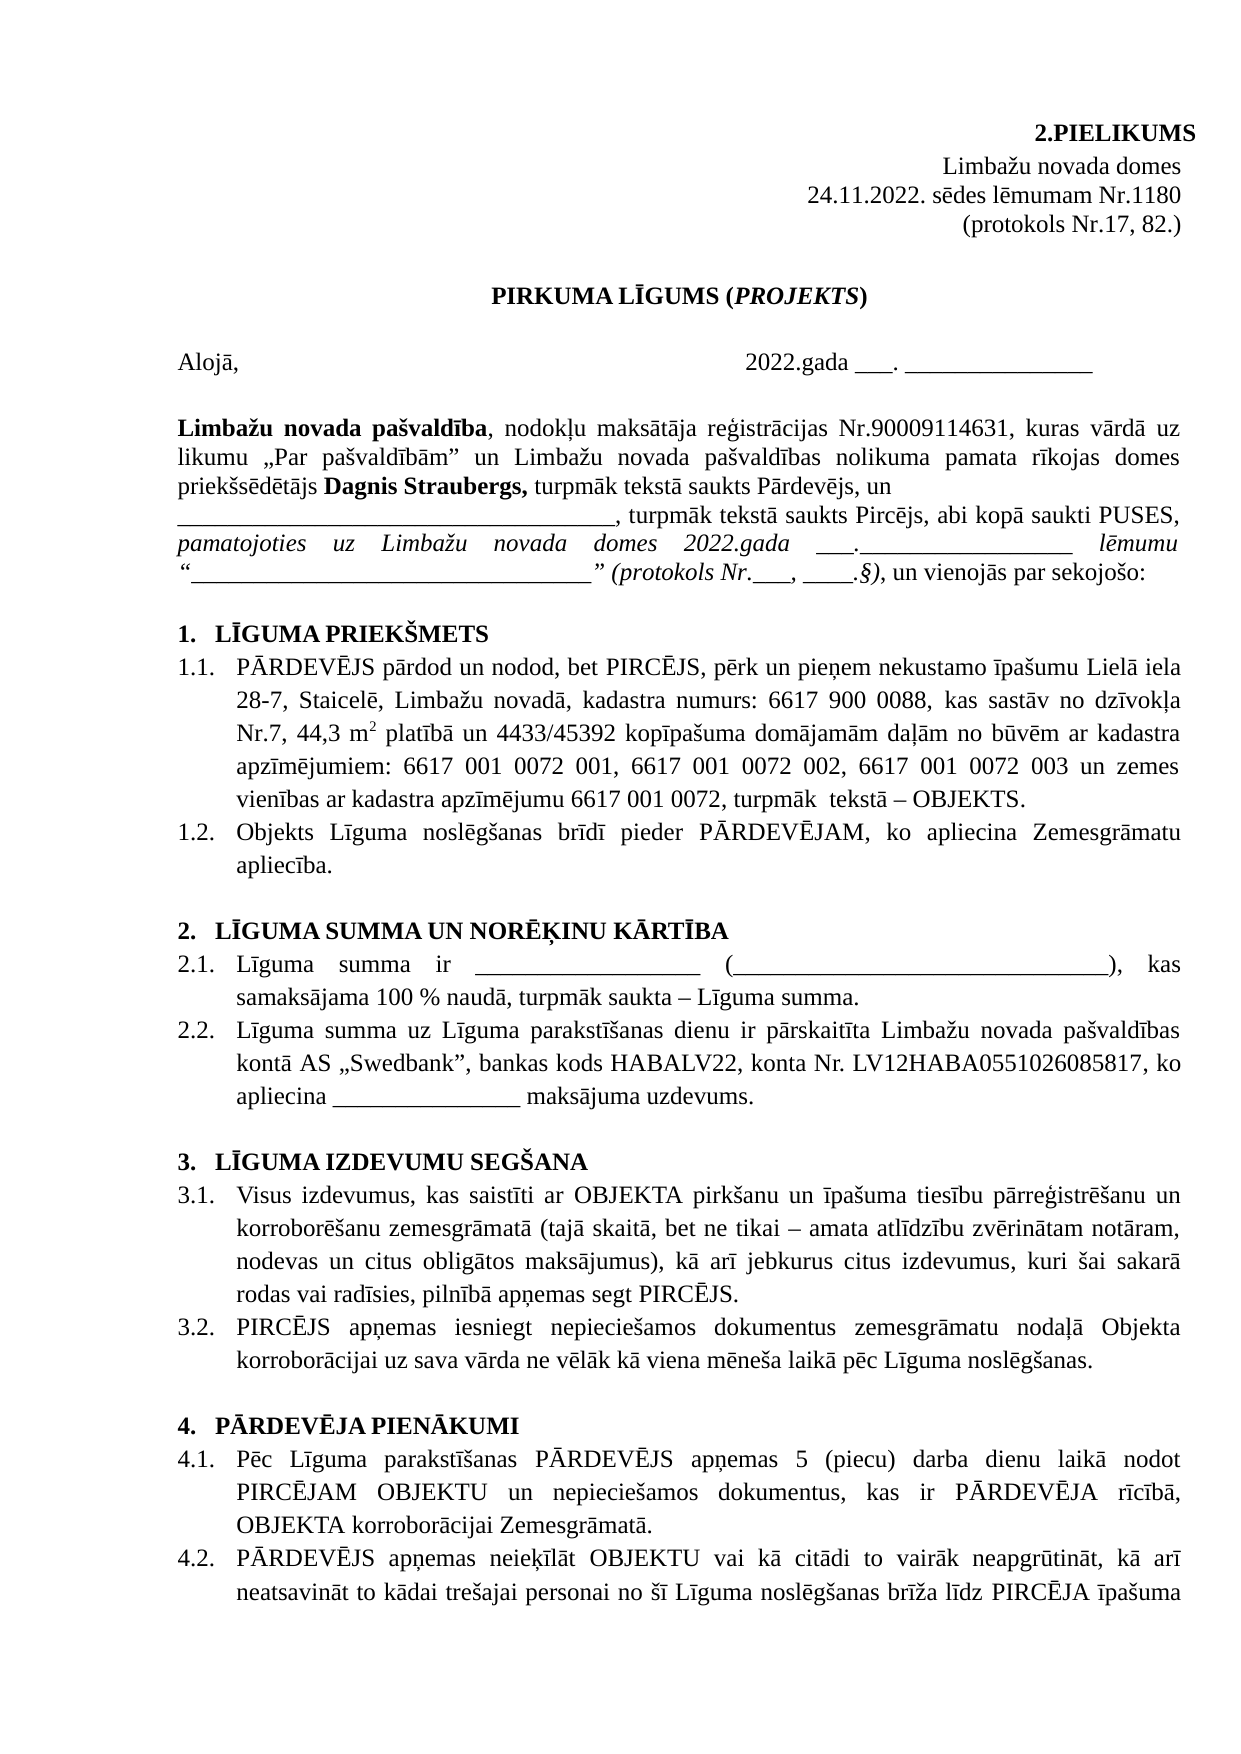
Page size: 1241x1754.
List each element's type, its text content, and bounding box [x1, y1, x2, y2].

list Līguma summa ir __________________ (______________________________), kas samaksājama 100 % naudā, turpmāk saukta – Līguma summa. [177, 949, 1181, 1011]
list Pārdevēja pienākumi [177, 1411, 1181, 1440]
list Pārdevējs pārdod un nodod, bet Pircējs, pērk un pieņem nekustamo īpašumu Lielā iela 28-7, Staicelē, Limbažu novadā, kadastra numurs: 6617 900 0088, kas sastāv no dzīvokļa Nr.7, 44,3 m2 platībā un 4433/45392 kopīpašuma domājamām daļām no būvēm ar kadastra apzīmējumiem: 6617 001 0072 001, 6617 001 0072 002, 6617 001 0072 003 un zemes vienības ar kadastra apzīmējumu 6617 001 0072, turpmāk tekstā – Objekts. [177, 652, 1181, 813]
text 2.pielikums [177, 118, 1196, 147]
list Līguma summa uz Līguma parakstīšanas dienu ir pārskaitīta Limbažu novada pašvaldības kontā AS „Swedbank”, bankas kods HABALV22, konta Nr. LV12HABA0551026085817, ko apliecina _______________ maksājuma uzdevums. [177, 1015, 1181, 1110]
list Objekts Līguma noslēgšanas brīdī pieder Pārdevējam, ko apliecina Zemesgrāmatu apliecība. [177, 817, 1181, 879]
text 24.11.2022. sēdes lēmumam Nr.1180 [177, 180, 1181, 209]
text Limbažu novada domes [177, 151, 1181, 180]
list Līguma Izdevumu segšana [177, 1147, 1181, 1176]
list Visus izdevumus, kas saistīti ar Objekta pirkšanu un īpašuma tiesību pārreģistrēšanu un korroborēšanu zemesgrāmatā (tajā skaitā, bet ne tikai – amata atlīdzību zvērinātam notāram, nodevas un citus obligātos maksājumus), kā arī jebkurus citus izdevumus, kuri šai sakarā rodas vai radīsies, pilnībā apņemas segt Pircējs. [177, 1180, 1181, 1308]
text Alojā, 2022.gada ___. _______________ [177, 347, 1181, 376]
list Pircējs apņemas iesniegt nepieciešamos dokumentus zemesgrāmatu nodaļā Objekta korroborācijai uz sava vārda ne vēlāk kā viena mēneša laikā pēc Līguma noslēgšanas. [177, 1312, 1181, 1374]
list līguma priekšmets [177, 619, 1181, 648]
text (protokols Nr.17, 82.) [177, 209, 1181, 237]
text Limbažu novada pašvaldība, nodokļu maksātāja reģistrācijas Nr.90009114631, kuras vārdā uz likumu „Par pašvaldībām” un Limbažu novada pašvaldības nolikuma pamata rīkojas domes priekšsēdētājs Dagnis Straubergs, turpmāk tekstā saukts Pārdevējs, un [177, 413, 1181, 500]
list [177, 1543, 1181, 1605]
list Pēc Līguma parakstīšanas Pārdevējs apņemas 5 (piecu) darba dienu laikā nodot Pircējam Objektu un nepieciešamos dokumentus, kas ir Pārdevēja rīcībā, Objekta korroborācijai Zemesgrāmatā. [177, 1444, 1181, 1539]
text ___________________________________, turpmāk tekstā saukts Pircējs, abi kopā saukti PUSES, pamatojoties uz Limbažu novada domes 2022.gada ___._________________ lēmumu “________________________________” (protokols Nr.___, ____.§), un vienojās par sekojošo: [177, 500, 1181, 586]
list Līguma summa un norēķinu kārtība [177, 916, 1181, 945]
text Pirkuma līgums (projekts) [177, 281, 1181, 310]
